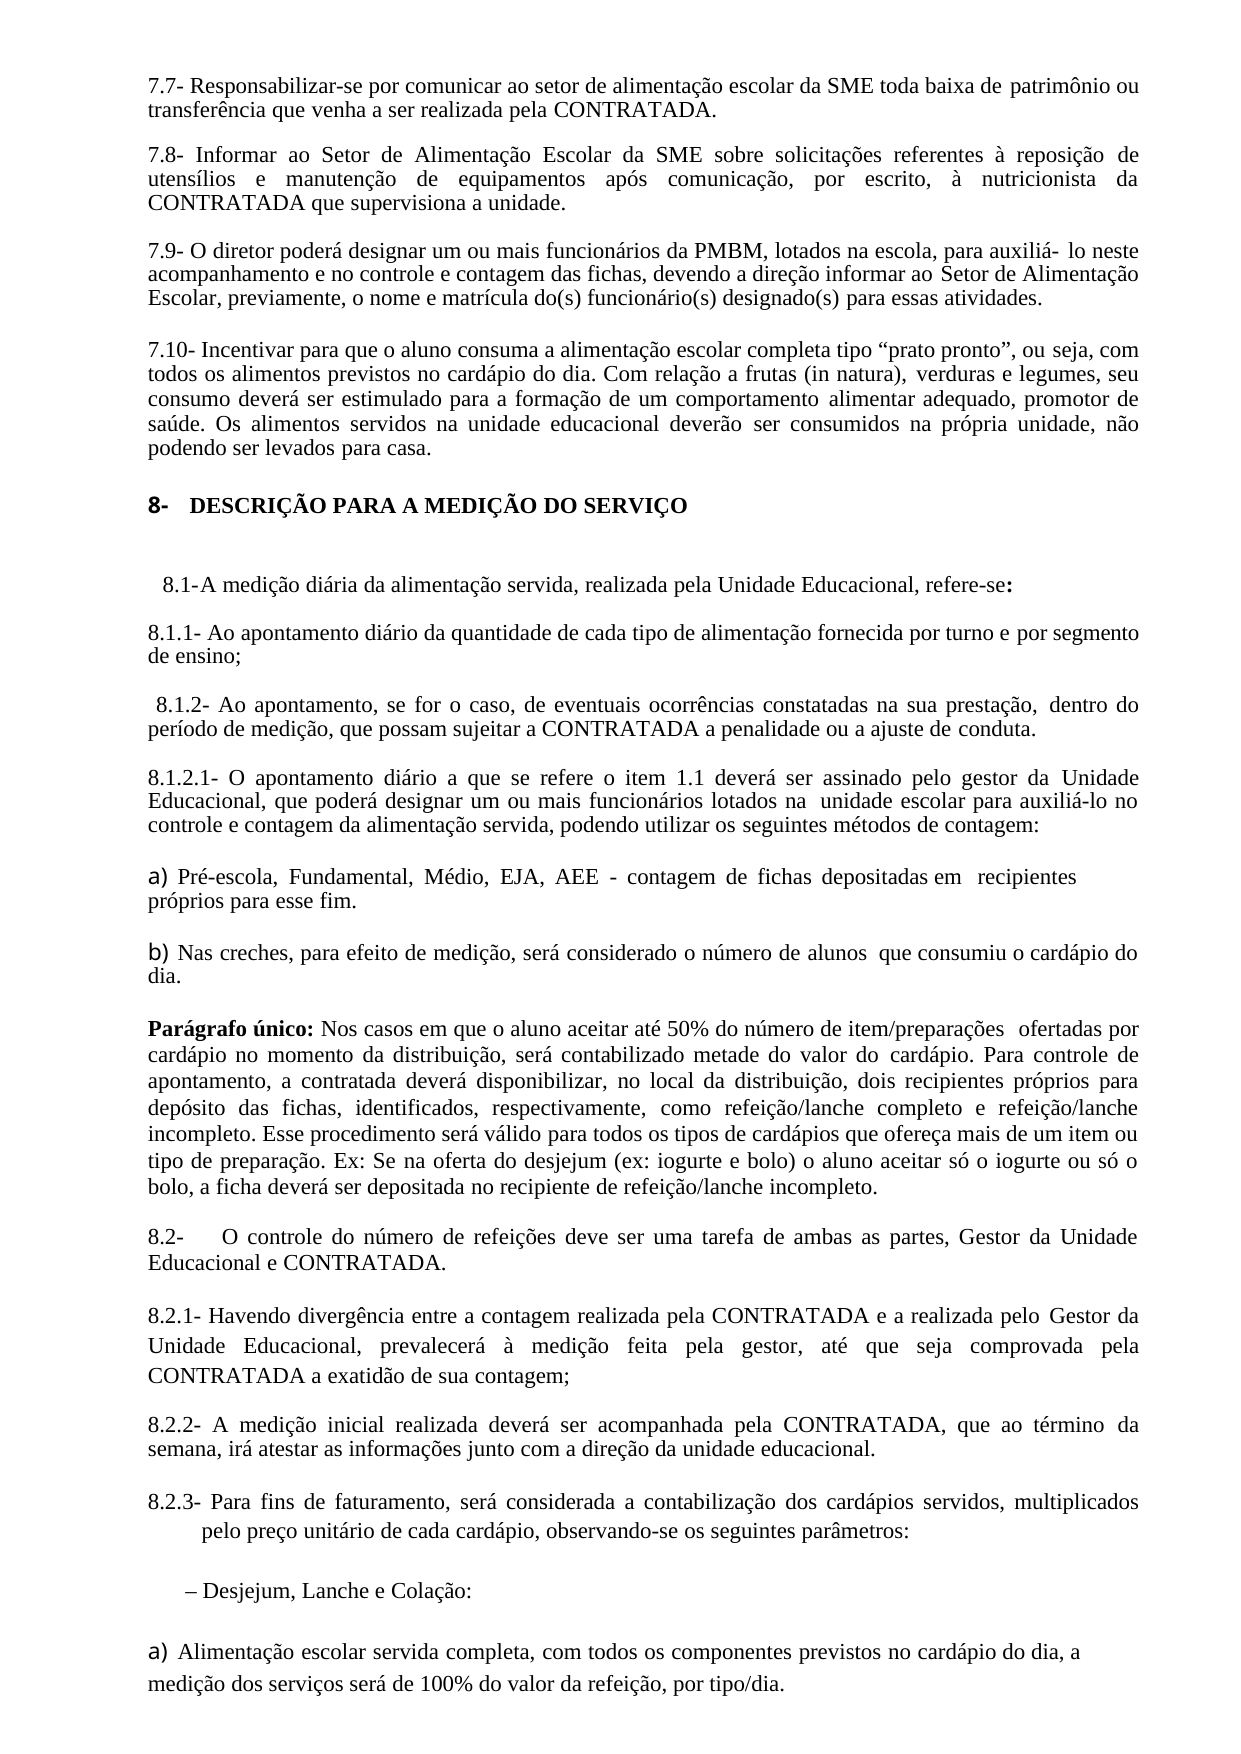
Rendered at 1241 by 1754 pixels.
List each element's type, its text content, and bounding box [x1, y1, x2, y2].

text 7.7- Responsabilizar-se por comunicar ao setor de alimentação escolar da SME toda baixa de patrimônio ou transferência que venha a ser realizada pela CONTRATADA. [148, 75, 1139, 123]
text 8.2.1- Havendo divergência entre a contagem realizada pela CONTRATADA e a realizada pelo Gestor da Unidade Educacional, prevalecerá à medição feita pela gestor, até que seja comprovada pela CONTRATADA a exatidão de sua contagem; [148, 1302, 1139, 1388]
list DESCRIÇÃO PARA A MEDIÇÃO DO SERVIÇO [148, 489, 1139, 521]
text 8.1.2.1- O apontamento diário a que se refere o item 1.1 deverá ser assinado pelo gestor da Unidade Educacional, que poderá designar um ou mais funcionários lotados na unidade escolar para auxiliá-lo no controle e contagem da alimentação servida, podendo utilizar os seguintes métodos de contagem: [148, 766, 1139, 838]
text 7.8- Informar ao Setor de Alimentação Escolar da SME sobre solicitações referentes à reposição de utensílios e manutenção de equipamentos após comunicação, por escrito, à nutricionista da CONTRATADA que supervisiona a unidade. [148, 143, 1139, 215]
list Nas creches, para efeito de medição, será considerado o número de alunos que consumiu o cardápio do dia. [148, 938, 1139, 989]
list – Desjejum, Lanche e Colação: [148, 1577, 1139, 1603]
list A medição diária da alimentação servida, realizada pela Unidade Educacional, refere-se: [162, 571, 1139, 597]
text 7.9- O diretor poderá designar um ou mais funcionários da PMBM, lotados na escola, para auxiliá- lo neste acompanhamento e no controle e contagem das fichas, devendo a direção informar ao Setor de Alimentação Escolar, previamente, o nome e matrícula do(s) funcionário(s) designado(s) para essas atividades. [148, 239, 1139, 310]
text 8.2.2- A medição inicial realizada deverá ser acompanhada pela CONTRATADA, que ao término da semana, irá atestar as informações junto com a direção da unidade educacional. [148, 1413, 1139, 1462]
text Parágrafo único: Nos casos em que o aluno aceitar até 50% do número de item/preparações ofertadas por cardápio no momento da distribuição, será contabilizado metade do valor do cardápio. Para controle de apontamento, a contratada deverá disponibilizar, no local da distribuição, dois recipientes próprios para depósito das fichas, identificados, respectivamente, como refeição/lanche completo e refeição/lanche incompleto. Esse procedimento será válido para todos os tipos de cardápios que ofereça mais de um item ou tipo de preparação. Ex: Se na oferta do desjejum (ex: iogurte e bolo) o aluno aceitar só o iogurte ou só o bolo, a ficha deverá ser depositada no recipiente de refeição/lanche incompleto. [148, 1015, 1139, 1199]
text 8.1.2- Ao apontamento, se for o caso, de eventuais ocorrências constatadas na sua prestação, dentro do período de medição, que possam sujeitar a CONTRATADA a penalidade ou a ajuste de conduta. [148, 693, 1139, 742]
text 7.10- Incentivar para que o aluno consuma a alimentação escolar completa tipo “prato pronto”, ou seja, com todos os alimentos previstos no cardápio do dia. Com relação a frutas (in natura), verduras e legumes, seu consumo deverá ser estimulado para a formação de um comportamento alimentar adequado, promotor de saúde. Os alimentos servidos na unidade educacional deverão ser consumidos na própria unidade, não podendo ser levados para casa. [148, 338, 1139, 461]
list Pré-escola, Fundamental, Médio, EJA, AEE - contagem de fichas depositadas em recipientes próprios para esse fim. [148, 863, 1139, 913]
list Para fins de faturamento, será considerada a contabilização dos cardápios servidos, multiplicados pelo preço unitário de cada cardápio, observando-se os seguintes parâmetros: [148, 1488, 1139, 1544]
list O controle do número de refeições deve ser uma tarefa de ambas as partes, Gestor da Unidade Educacional e CONTRATADA. [148, 1224, 1139, 1276]
text 8.1.1- Ao apontamento diário da quantidade de cada tipo de alimentação fornecida por turno e por segmento de ensino; [148, 622, 1139, 668]
